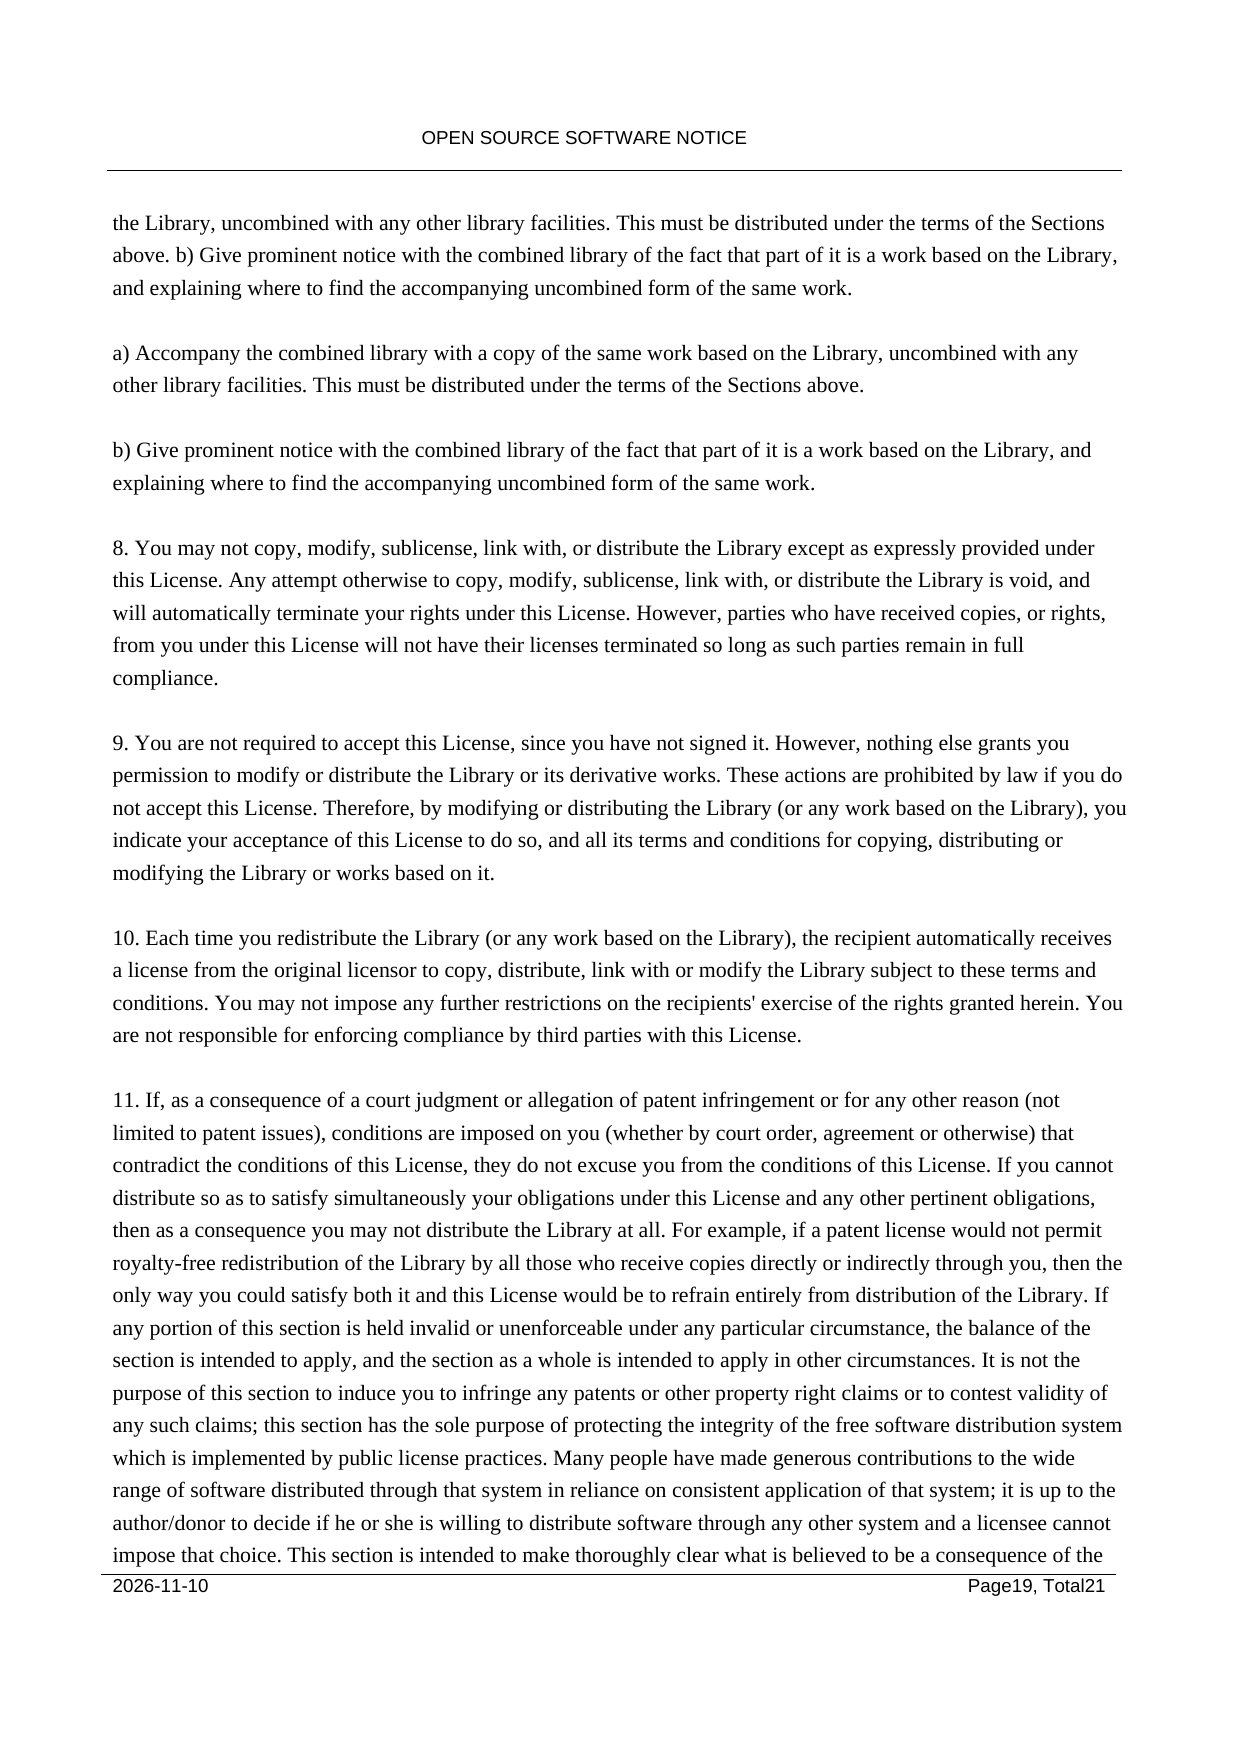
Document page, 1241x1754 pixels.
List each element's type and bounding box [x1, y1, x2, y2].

text [112, 206, 1128, 1571]
